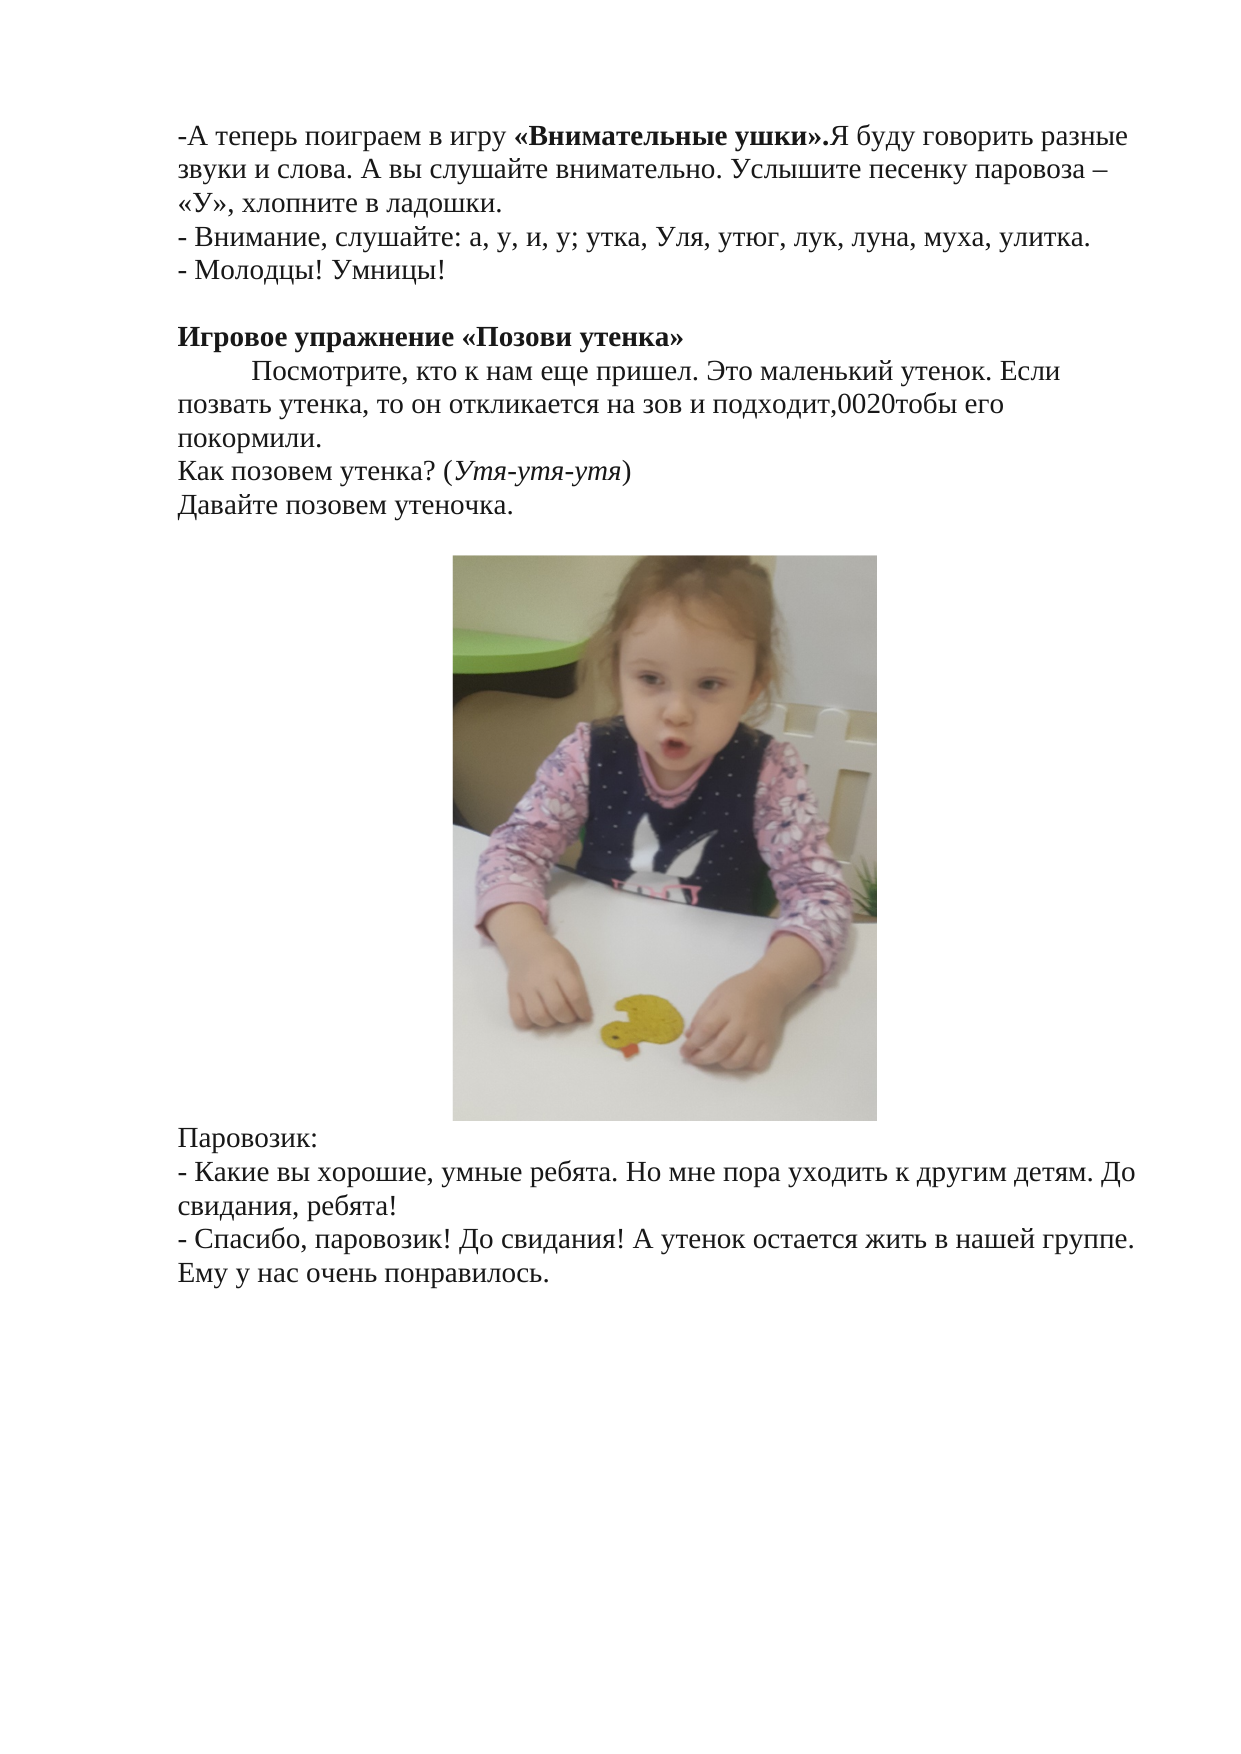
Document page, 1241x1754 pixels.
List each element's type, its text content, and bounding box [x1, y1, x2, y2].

text - Спасибо, паровозик! До свидания! А утенок остается жить в нашей группе. Ему у нас очень понравилось. [177, 1221, 1152, 1288]
text Как позовем утенка? (Утя-утя-утя) [177, 453, 1152, 487]
text Давайте позовем утеночка. [177, 487, 1152, 521]
text -А теперь поиграем в игру «Внимательные ушки».Я буду говорить разные звуки и слова. А вы слушайте внимательно. Услышите песенку паровоза – «У», хлопните в ладошки. [177, 118, 1152, 219]
text - Молодцы! Умницы! [177, 252, 1152, 286]
text Игровое упражнение «Позови утенка» [177, 319, 1152, 353]
picture [453, 556, 877, 1120]
text - Какие вы хорошие, умные ребята. Но мне пора уходить к другим детям. До свидания, ребята! [177, 1154, 1152, 1221]
text Посмотрите, кто к нам еще пришел. Это маленький утенок. Если позвать утенка, то он откликается на зов и подходит,0020тобы его покормили. [177, 353, 1152, 453]
text - Внимание, слушайте: а, у, и, у; утка, Уля, утюг, лук, луна, муха, улитка. [177, 219, 1152, 252]
text Паровозик: [177, 1121, 1152, 1154]
